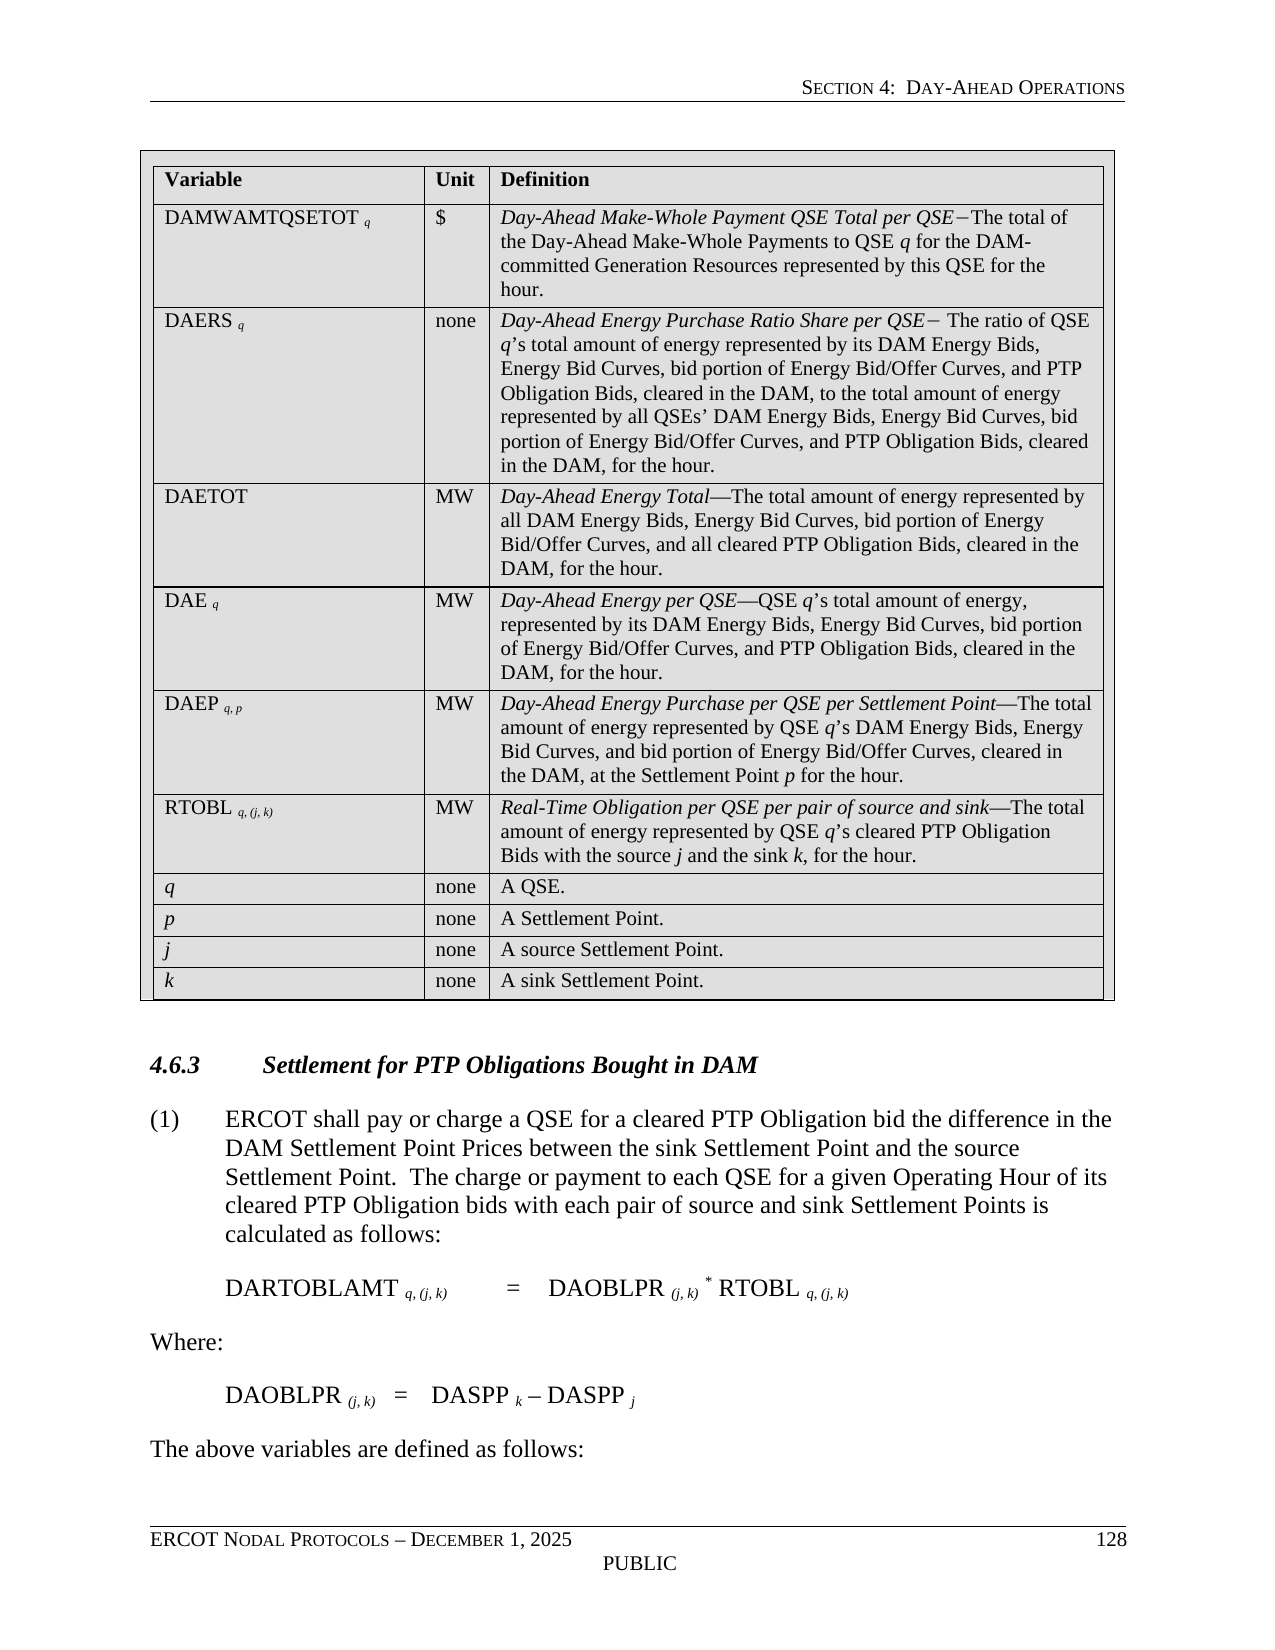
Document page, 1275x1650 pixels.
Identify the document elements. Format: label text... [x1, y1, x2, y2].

text 4.6.3 Settlement for PTP Obligations Bought in DAM [150, 1051, 1125, 1079]
text DARTOBLAMT q, (j, k) = DAOBLPR (j, k) * RTOBL q, (j, k) [225, 1273, 1125, 1302]
text DAOBLPR (j, k) = DASPP k – DASPP j [225, 1381, 1125, 1409]
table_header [141, 151, 1114, 999]
text The above variables are defined as follows: [150, 1434, 1125, 1463]
text (1) ERCOT shall pay or charge a QSE for a cleared PTP Obligation bid the difference in the DAM Settlement Point Prices between the sink Settlement Point and the source Settlement Point. The charge or payment to each QSE for a given Operating Hour of its cleared PTP Obligation bids with each pair of source and sink Settlement Points is calculated as follows: [150, 1104, 1125, 1248]
text Where: [150, 1327, 1125, 1356]
